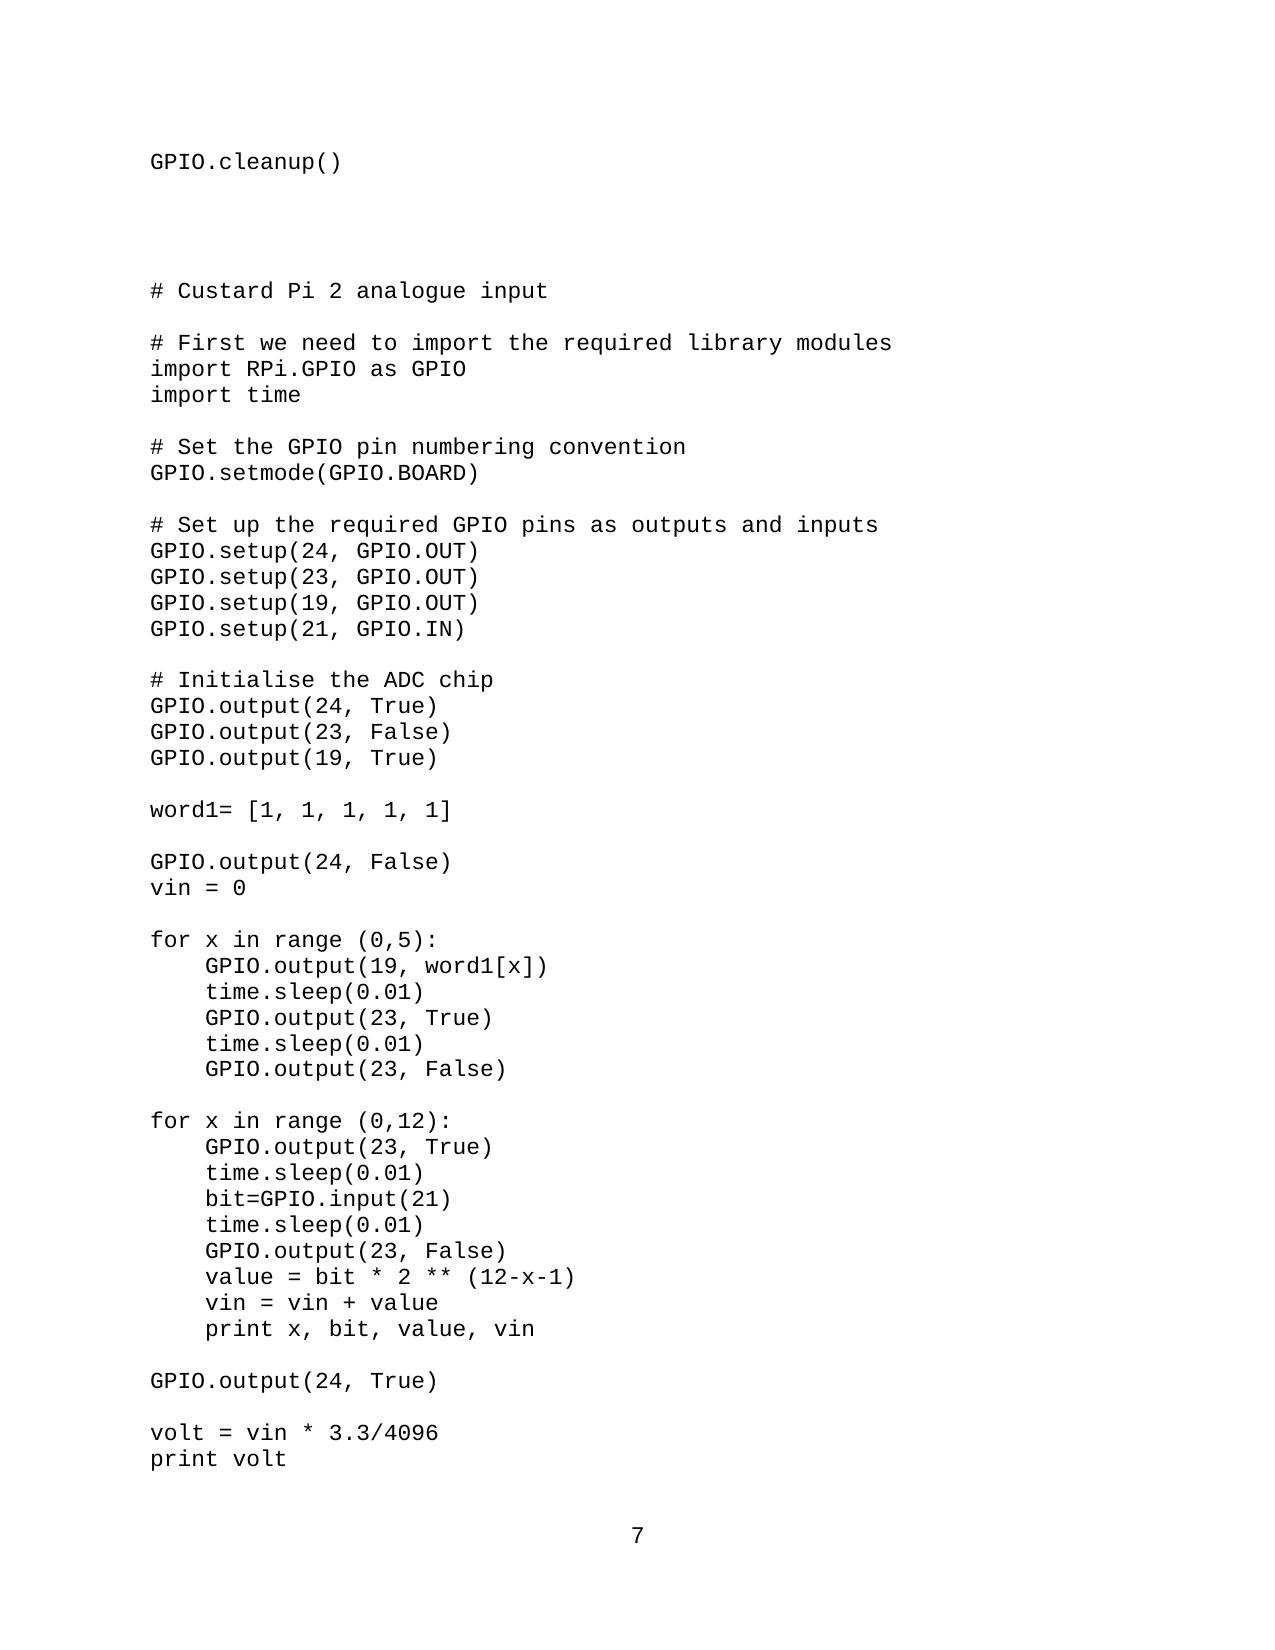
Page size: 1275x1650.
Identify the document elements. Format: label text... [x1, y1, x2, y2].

text volt = vin * 3.3/4096 [150, 1421, 1125, 1447]
text for x in range (0,5): [150, 928, 1125, 954]
text import time [150, 383, 1125, 409]
text # Custard Pi 2 analogue input [150, 280, 1125, 306]
text # Set up the required GPIO pins as outputs and inputs [150, 513, 1125, 539]
text GPIO.output(24, True) [150, 1369, 1125, 1395]
text time.sleep(0.01) [150, 980, 1125, 1006]
text GPIO.output(19, True) [150, 747, 1125, 772]
text vin = vin + value [150, 1291, 1125, 1317]
text time.sleep(0.01) [150, 1213, 1125, 1239]
text GPIO.output(23, False) [150, 1239, 1125, 1265]
text value = bit * 2 ** (12-x-1) [150, 1265, 1125, 1291]
text GPIO.setup(24, GPIO.OUT) [150, 539, 1125, 565]
text GPIO.output(19, word1[x]) [150, 954, 1125, 980]
text word1= [1, 1, 1, 1, 1] [150, 798, 1125, 824]
text print x, bit, value, vin [150, 1317, 1125, 1343]
text GPIO.output(23, False) [150, 721, 1125, 747]
text # Initialise the ADC chip [150, 669, 1125, 695]
text vin = 0 [150, 876, 1125, 902]
text GPIO.setup(21, GPIO.IN) [150, 617, 1125, 643]
text GPIO.output(23, False) [150, 1058, 1125, 1084]
text print volt [150, 1447, 1125, 1473]
text # Set the GPIO pin numbering convention [150, 435, 1125, 461]
text time.sleep(0.01) [150, 1162, 1125, 1187]
text GPIO.setup(23, GPIO.OUT) [150, 565, 1125, 591]
text # First we need to import the required library modules [150, 332, 1125, 357]
text for x in range (0,12): [150, 1110, 1125, 1136]
text GPIO.output(24, True) [150, 695, 1125, 721]
text bit=GPIO.input(21) [150, 1187, 1125, 1213]
text GPIO.output(23, True) [150, 1006, 1125, 1032]
text time.sleep(0.01) [150, 1032, 1125, 1058]
text GPIO.output(23, True) [150, 1136, 1125, 1162]
text GPIO.output(24, False) [150, 850, 1125, 876]
text GPIO.setup(19, GPIO.OUT) [150, 591, 1125, 617]
text GPIO.cleanup() [150, 150, 1125, 176]
text import RPi.GPIO as GPIO [150, 357, 1125, 383]
text GPIO.setmode(GPIO.BOARD) [150, 461, 1125, 487]
